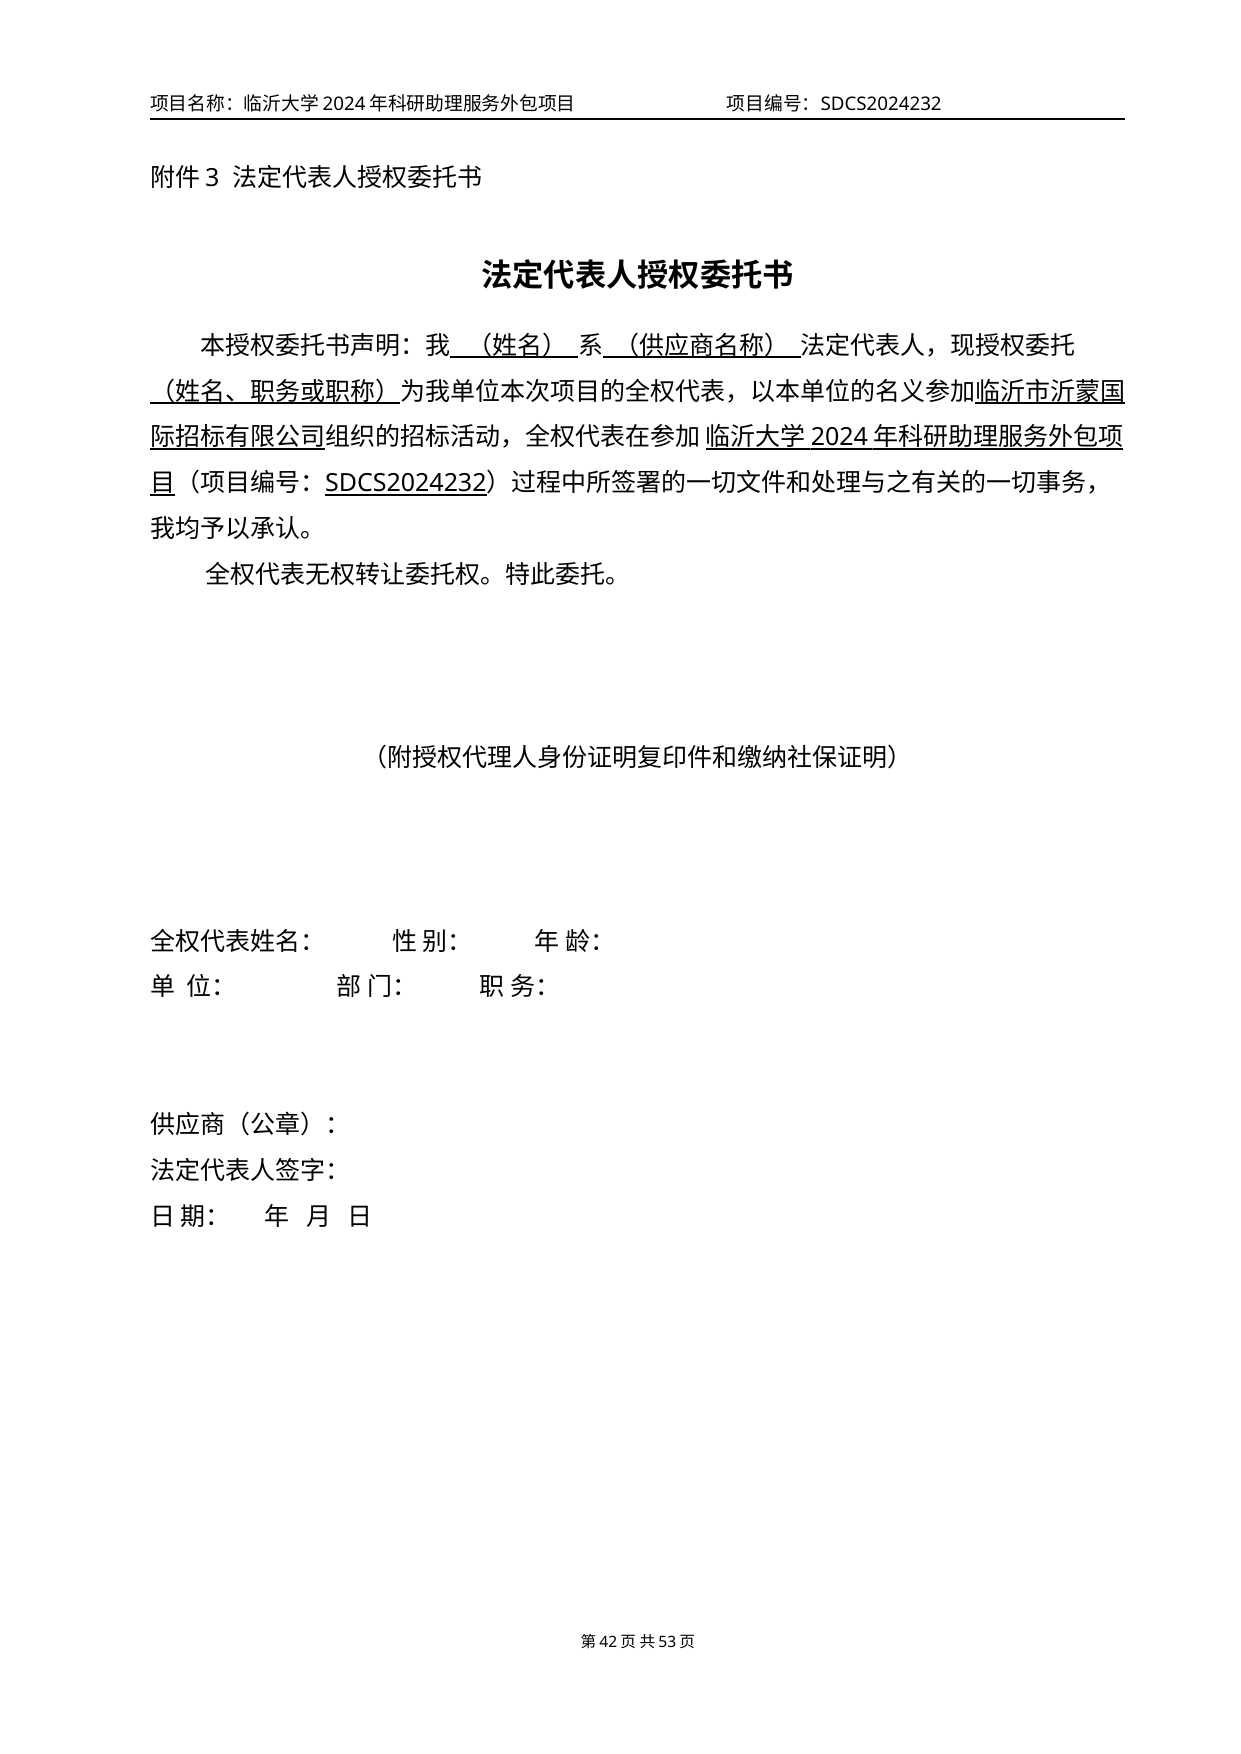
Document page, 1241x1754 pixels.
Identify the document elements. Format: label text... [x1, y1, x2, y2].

text 全权代表姓名： 性 别： 年 龄： [150, 913, 1125, 959]
text 法定代表人签字： [150, 1142, 1125, 1188]
text 附件3 法定代表人授权委托书 [150, 150, 1125, 196]
text 本授权委托书声明：我 （姓名） 系 （供应商名称） 法定代表人，现授权委托（姓名、职务或职称）为我单位本次项目的全权代表，以本单位的名义参加临沂市沂蒙国际招标有限公司组织的招标活动，全权代表在参加 临沂大学2024年科研助理服务外包项目（项目编号：SDCS2024232）过程中所签署的一切文件和处理与之有关的一切事务，我均予以承认。 [150, 317, 1125, 547]
subtitle 法定代表人授权委托书 [150, 250, 1125, 295]
text 供应商（公章）： [150, 1097, 1125, 1142]
text 全权代表无权转让委托权。特此委托。 [150, 547, 1125, 592]
text 日 期： 年 月 日 [150, 1188, 1125, 1234]
text 单 位： 部 门： 职 务： [150, 959, 1125, 1005]
text （附授权代理人身份证明复印件和缴纳社保证明） [150, 730, 1125, 776]
